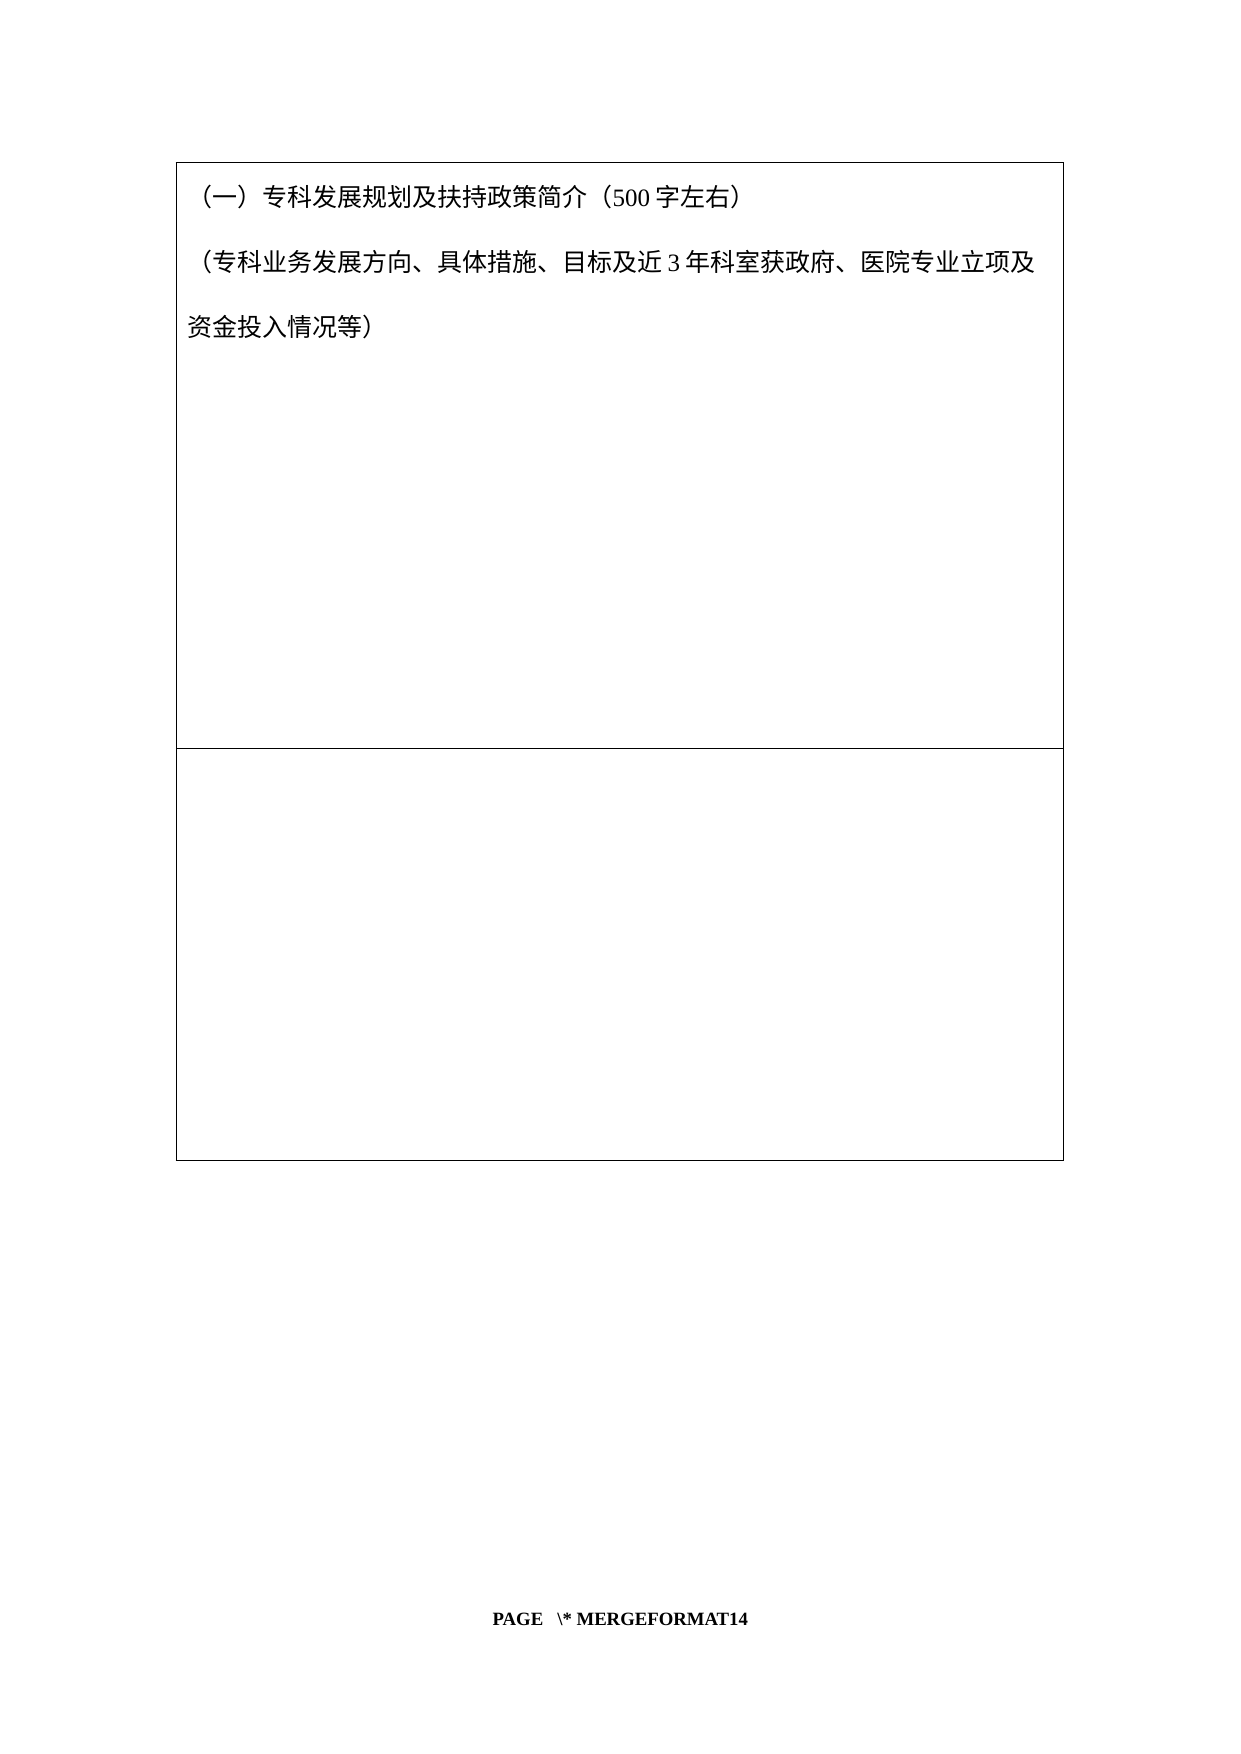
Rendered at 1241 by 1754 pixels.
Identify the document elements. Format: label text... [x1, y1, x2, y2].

table_header （一）专科发展规划及扶持政策简介（500字左右） （专科业务发展方向、具体措施、目标及近3年科室获政府、医院专业立项及资金投入情况等） [177, 163, 1063, 748]
table_cell [177, 749, 1063, 1160]
